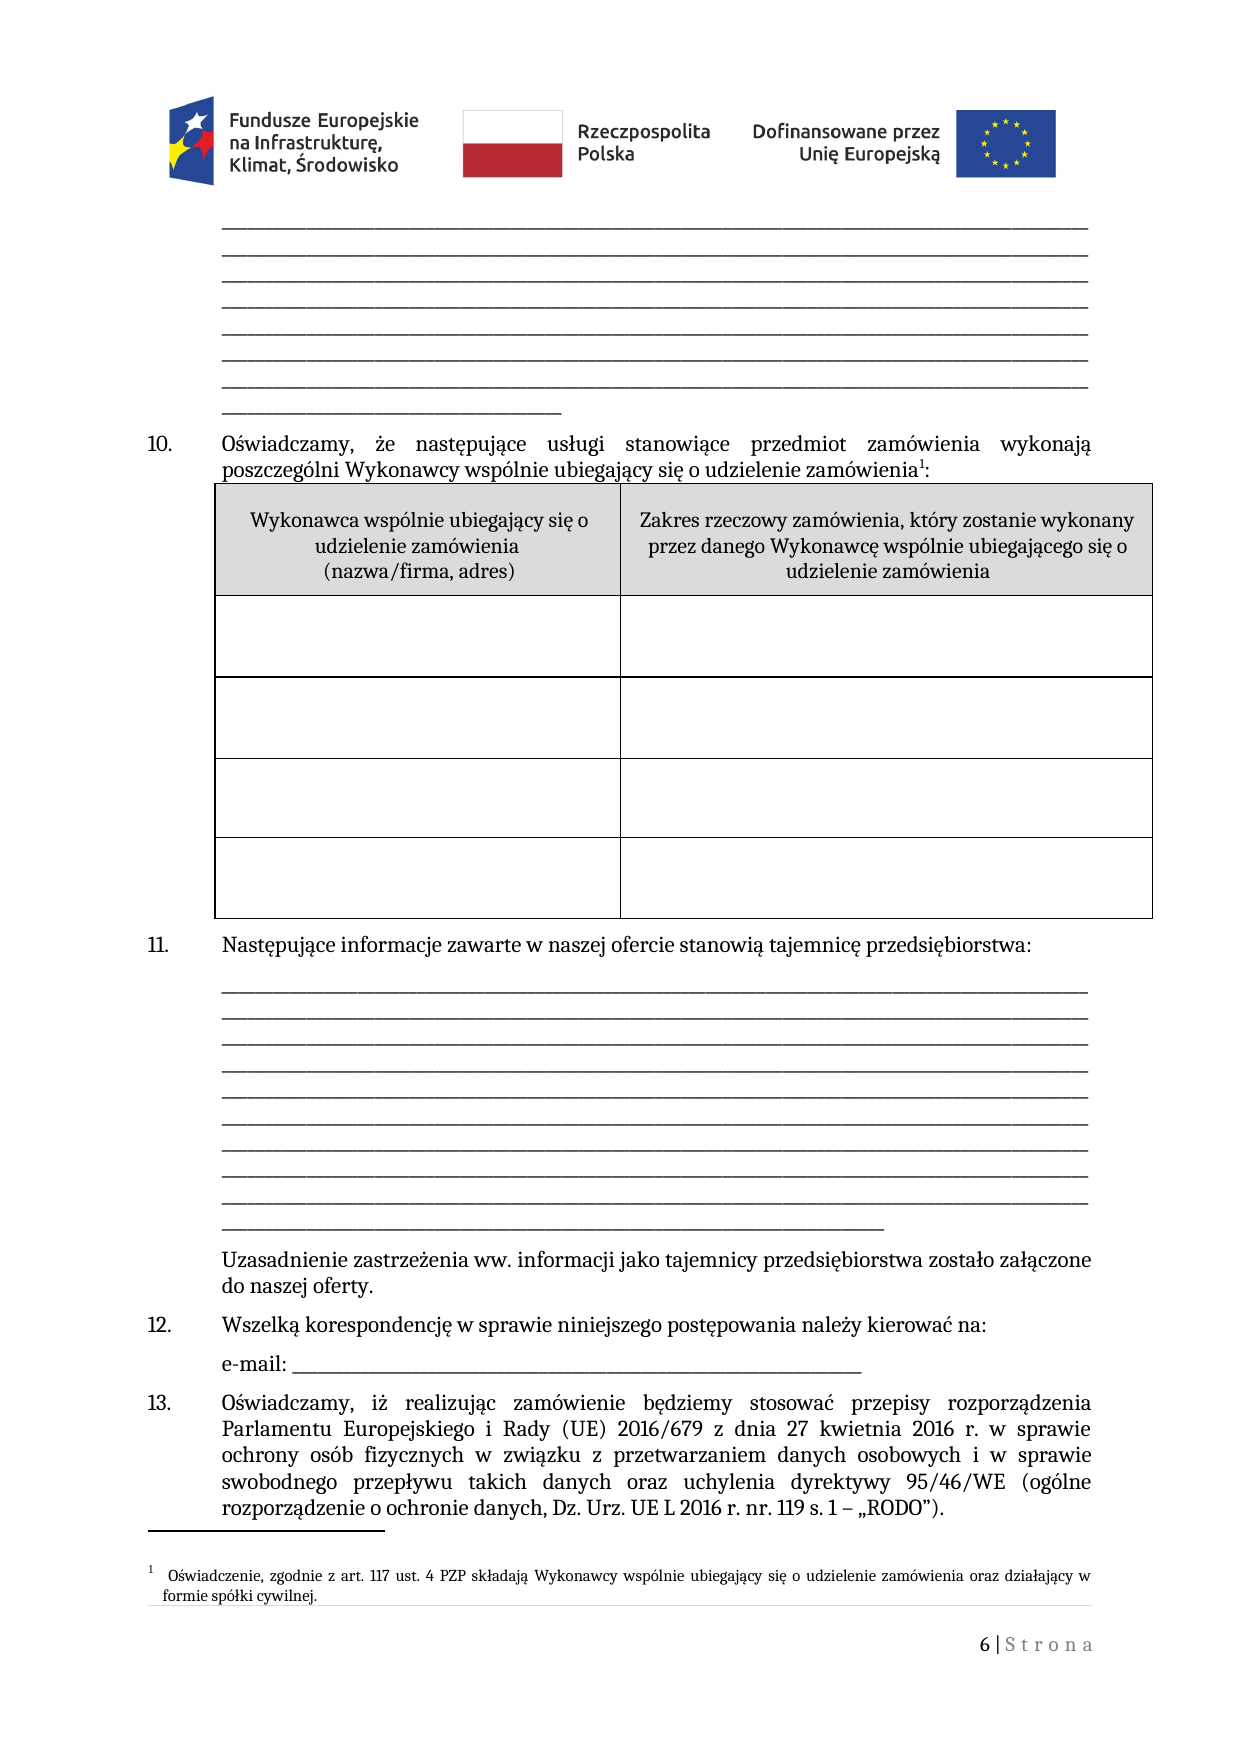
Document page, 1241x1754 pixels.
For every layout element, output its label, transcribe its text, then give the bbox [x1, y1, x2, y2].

picture [147, 73, 1079, 208]
text e-mail: ___________________________________________________________________ [222, 1351, 1092, 1377]
table_cell [216, 678, 620, 757]
table_cell [216, 838, 620, 918]
text 12. Wszelką korespondencję w sprawie niniejszego postępowania należy kierować na: [148, 1312, 1092, 1338]
table_header Wykonawca wspólnie ubiegający się o udzielenie zamówienia (nazwa/firma, adres) [216, 484, 620, 595]
table_header Zakres rzeczowy zamówienia, który zostanie wykonany przez danego Wykonawcę wspólnie ubiegającego się o udzielenie zamówienia [621, 484, 1152, 595]
table_cell [621, 838, 1152, 918]
table_cell [621, 596, 1152, 676]
list 10. Oświadczamy, że następujące usługi stanowiące przedmiot zamówienia wykonają poszczególni Wykonawcy wspólnie ubiegający się o udzielenie zamówienia: [148, 431, 1092, 483]
text Uzasadnienie zastrzeżenia ww. informacji jako tajemnicy przedsiębiorstwa zostało załączone do naszej oferty. [221, 1247, 1092, 1299]
text ____________________________________________________________________________________________________________________________________________________________________________________________________________________________________________________________________________________________________________________________________________________________________________________________________________________________________________________________________________________________________________________________________________________________________________________________________________________________________________________________________________________________________________________________________________________________________________________________________________________________________________________________________________________________________________________________________________________________________________________________________________________________________ [221, 971, 1092, 1234]
table_cell [216, 596, 620, 676]
text 13. Oświadczamy, iż realizując zamówienie będziemy stosować przepisy rozporządzenia Parlamentu Europejskiego i Rady (UE) 2016/679 z dnia 27 kwietnia 2016 r. w sprawie ochrony osób fizycznych w związku z przetwarzaniem danych osobowych i w sprawie swobodnego przepływu takich danych oraz uchylenia dyrektywy 95/46/WE (ogólne rozporządzenie o ochronie danych, Dz. Urz. UE L 2016 r. nr. 119 s. 1 – „RODO”). [148, 1389, 1092, 1521]
table_cell [621, 759, 1152, 837]
table_cell [621, 678, 1152, 757]
text 11. Następujące informacje zawarte w naszej ofercie stanowią tajemnicę przedsiębiorstwa: [148, 932, 1092, 958]
table_cell [216, 759, 620, 837]
